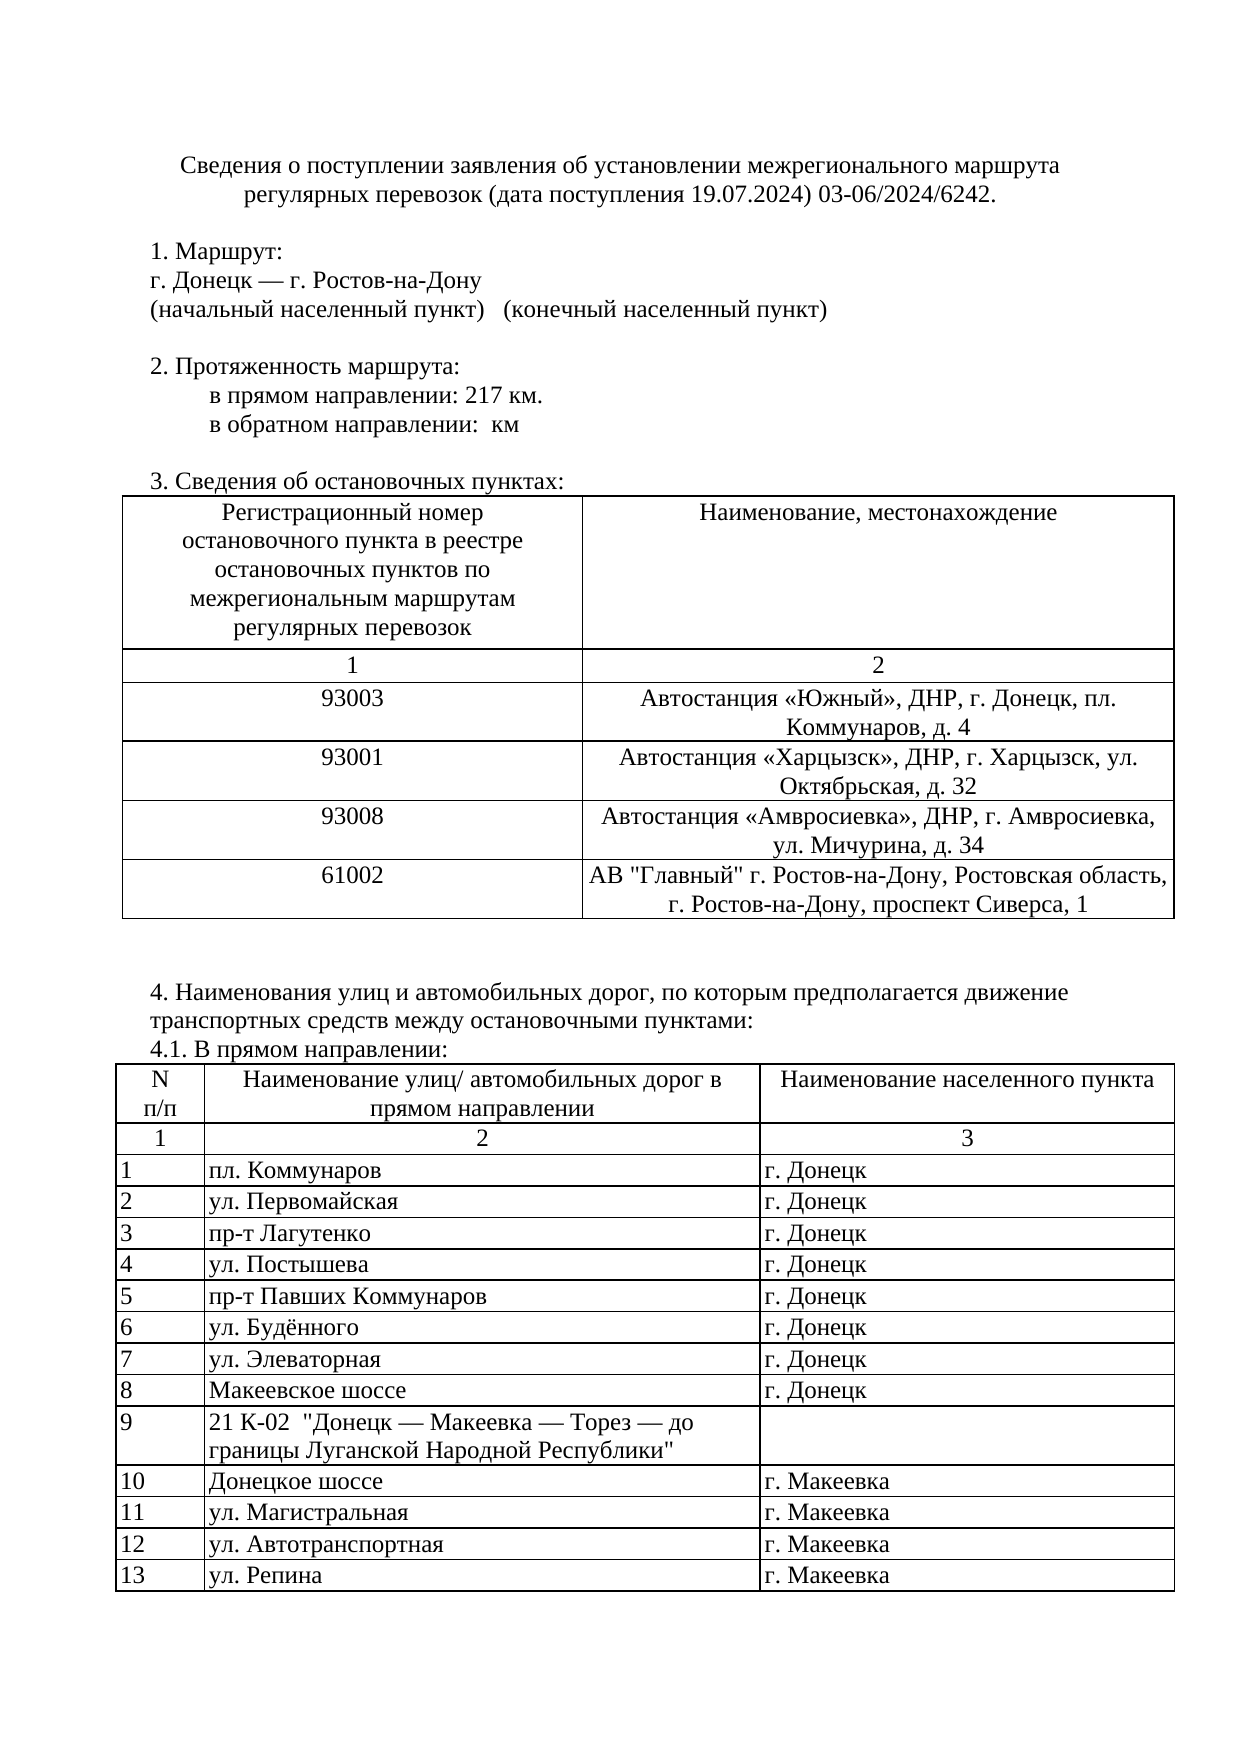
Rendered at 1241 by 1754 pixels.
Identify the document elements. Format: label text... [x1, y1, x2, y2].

table_cell ул. Первомайская [205, 1187, 759, 1216]
table_cell г. Донецк [761, 1312, 1174, 1342]
table_cell г. Донецк [761, 1187, 1174, 1216]
table_header Регистрационный номер остановочного пункта в реестре остановочных пунктов по межрегиональным маршрутам регулярных перевозок [123, 497, 582, 648]
table_cell 2 [117, 1187, 204, 1216]
table_header Наименование, местонахождение [583, 497, 1173, 648]
table_cell 1 [117, 1155, 204, 1185]
text в прямом направлении: 217 км. [150, 380, 1090, 409]
text 3. Сведения об остановочных пунктах: [150, 466, 1090, 495]
text 4.1. В прямом направлении: [150, 1034, 1090, 1063]
table_cell г. Макеевка [761, 1497, 1174, 1527]
table_cell 3 [117, 1218, 204, 1248]
table_cell ул. Репина [205, 1560, 759, 1590]
table_cell 2 [583, 650, 1173, 681]
table_cell Автостанция «Харцызск», ДНР, г. Харцызск, ул. Октябрьская, д. 32 [583, 742, 1173, 799]
table_header Наименование населенного пункта [761, 1065, 1174, 1122]
table_cell 61002 [123, 860, 582, 918]
text Сведения о поступлении заявления об установлении межрегионального маршрута регулярных перевозок (дата поступления 19.07.2024) 03-06/2024/6242. [150, 150, 1090, 207]
table_cell пр-т Лагутенко [205, 1218, 759, 1248]
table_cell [205, 1407, 759, 1464]
table_cell ул. Автотранспортная [205, 1529, 759, 1558]
table_cell ул. Магистральная [205, 1497, 759, 1527]
table_cell 4 [117, 1250, 204, 1279]
text 2. Протяженность маршрута: [150, 351, 1090, 380]
table_cell Донецкое шоссе [205, 1466, 759, 1496]
table_cell 8 [117, 1375, 204, 1405]
text г. Донецк — г. Ростов-на-Дону [150, 265, 1090, 294]
table_cell 93001 [123, 742, 582, 799]
text (начальный населенный пункт) (конечный населенный пункт) [150, 294, 1090, 322]
table_cell г. Донецк [761, 1155, 1174, 1185]
table_cell АВ "Главный" г. Ростов-на-Дону, Ростовская область, г. Ростов-на-Дону, проспект Сиверса, 1 [583, 860, 1173, 918]
table_header Наименование улиц/ автомобильных дорог в прямом направлении [205, 1065, 759, 1122]
table_cell г. Макеевка [761, 1466, 1174, 1496]
table_cell 2 [205, 1124, 759, 1153]
table_cell г. Макеевка [761, 1529, 1174, 1558]
table_cell 13 [117, 1560, 204, 1590]
table_cell Автостанция «Южный», ДНР, г. Донецк, пл. Коммунаров, д. 4 [583, 683, 1173, 740]
table_cell 1 [123, 650, 582, 681]
table_cell 93003 [123, 683, 582, 740]
table_cell г. Донецк [761, 1375, 1174, 1405]
table_cell пр-т Павших Коммунаров [205, 1281, 759, 1311]
table_cell Автостанция «Амвросиевка», ДНР, г. Амвросиевка, ул. Мичурина, д. 34 [583, 801, 1173, 858]
table_cell Макеевское шоссе [205, 1375, 759, 1405]
table_cell пл. Коммунаров [205, 1155, 759, 1185]
table_cell 1 [117, 1124, 204, 1153]
table_cell ул. Элеваторная [205, 1344, 759, 1374]
table_cell 5 [117, 1281, 204, 1311]
table_cell 3 [761, 1124, 1174, 1153]
table_cell 6 [117, 1312, 204, 1342]
table_cell ул. Будённого [205, 1312, 759, 1342]
table_cell 7 [117, 1344, 204, 1374]
table_cell [761, 1407, 1174, 1464]
table_cell г. Макеевка [761, 1560, 1174, 1590]
table_cell 9 [117, 1407, 204, 1464]
table_cell 10 [117, 1466, 204, 1496]
table_cell г. Донецк [761, 1250, 1174, 1279]
table_cell г. Донецк [761, 1281, 1174, 1311]
table_header N п/п [117, 1065, 204, 1122]
text в обратном направлении: км [150, 409, 1090, 437]
table_cell ул. Постышева [205, 1250, 759, 1279]
text 1. Маршрут: [150, 236, 1090, 265]
table_cell 11 [117, 1497, 204, 1527]
text 4. Наименования улиц и автомобильных дорог, по которым предполагается движение транспортных средств между остановочными пунктами: [150, 977, 1090, 1034]
table_cell г. Донецк [761, 1218, 1174, 1248]
table_cell г. Донецк [761, 1344, 1174, 1374]
table_cell 12 [117, 1529, 204, 1558]
table_cell 93008 [123, 801, 582, 858]
